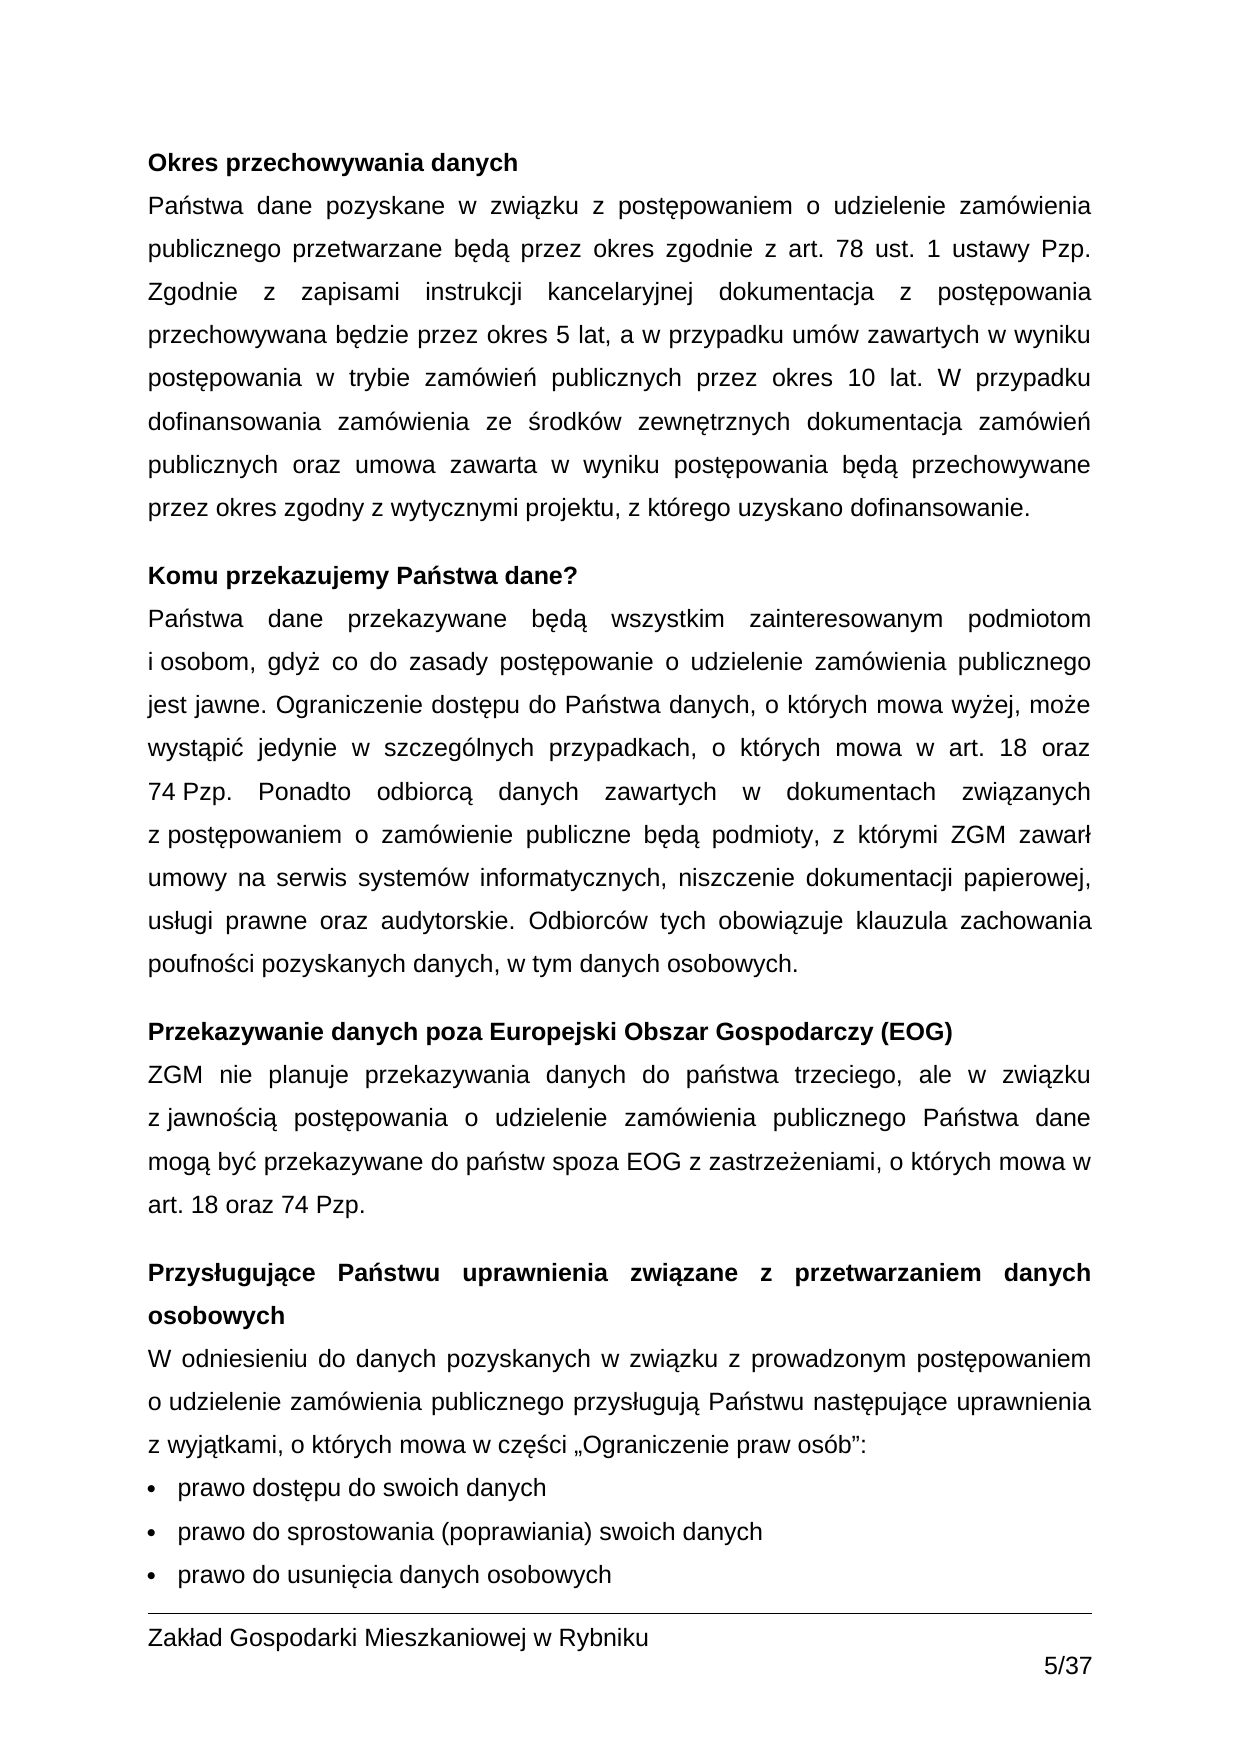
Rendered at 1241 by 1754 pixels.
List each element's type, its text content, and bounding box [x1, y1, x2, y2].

text ZGM nie planuje przekazywania danych do państwa trzeciego, ale w związku z jawnością postępowania o udzielenie zamówienia publicznego Państwa dane mogą być przekazywane do państw spoza EOG z zastrzeżeniami, o których mowa w art. 18 oraz 74 Pzp. [148, 1060, 1092, 1218]
text Państwa dane pozyskane w związku z postępowaniem o udzielenie zamówienia publicznego przetwarzane będą przez okres zgodnie z art. 78 ust. 1 ustawy Pzp. Zgodnie z zapisami instrukcji kancelaryjnej dokumentacja z postępowania przechowywana będzie przez okres 5 lat, a w przypadku umów zawartych w wyniku postępowania w trybie zamówień publicznych przez okres 10 lat. W przypadku dofinansowania zamówienia ze środków zewnętrznych dokumentacja zamówień publicznych oraz umowa zawarta w wyniku postępowania będą przechowywane przez okres zgodny z wytycznymi projektu, z którego uzyskano dofinansowanie. [148, 191, 1092, 521]
text Komu przekazujemy Państwa dane? [148, 561, 1092, 589]
list prawo dostępu do swoich danych [148, 1473, 1092, 1502]
list prawo do sprostowania (poprawiania) swoich danych [148, 1516, 1092, 1545]
text Przysługujące Państwu uprawnienia związane z przetwarzaniem danych osobowych [148, 1258, 1092, 1329]
text Przekazywanie danych poza Europejski Obszar Gospodarczy (EOG) [148, 1017, 1092, 1046]
text W odniesieniu do danych pozyskanych w związku z prowadzonym postępowaniem o udzielenie zamówienia publicznego przysługują Państwu następujące uprawnienia z wyjątkami, o których mowa w części „Ograniczenie praw osób”: [148, 1344, 1092, 1459]
text Okres przechowywania danych [148, 148, 1092, 176]
text Państwa dane przekazywane będą wszystkim zainteresowanym podmiotom i osobom, gdyż co do zasady postępowanie o udzielenie zamówienia publicznego jest jawne. Ograniczenie dostępu do Państwa danych, o których mowa wyżej, może wystąpić jedynie w szczególnych przypadkach, o których mowa w art. 18 oraz 74 Pzp. Ponadto odbiorcą danych zawartych w dokumentach związanych z postępowaniem o zamówienie publiczne będą podmioty, z którymi ZGM zawarł umowy na serwis systemów informatycznych, niszczenie dokumentacji papierowej, usługi prawne oraz audytorskie. Odbiorców tych obowiązuje klauzula zachowania poufności pozyskanych danych, w tym danych osobowych. [148, 604, 1092, 978]
list prawo do usunięcia danych osobowych [148, 1559, 1092, 1588]
